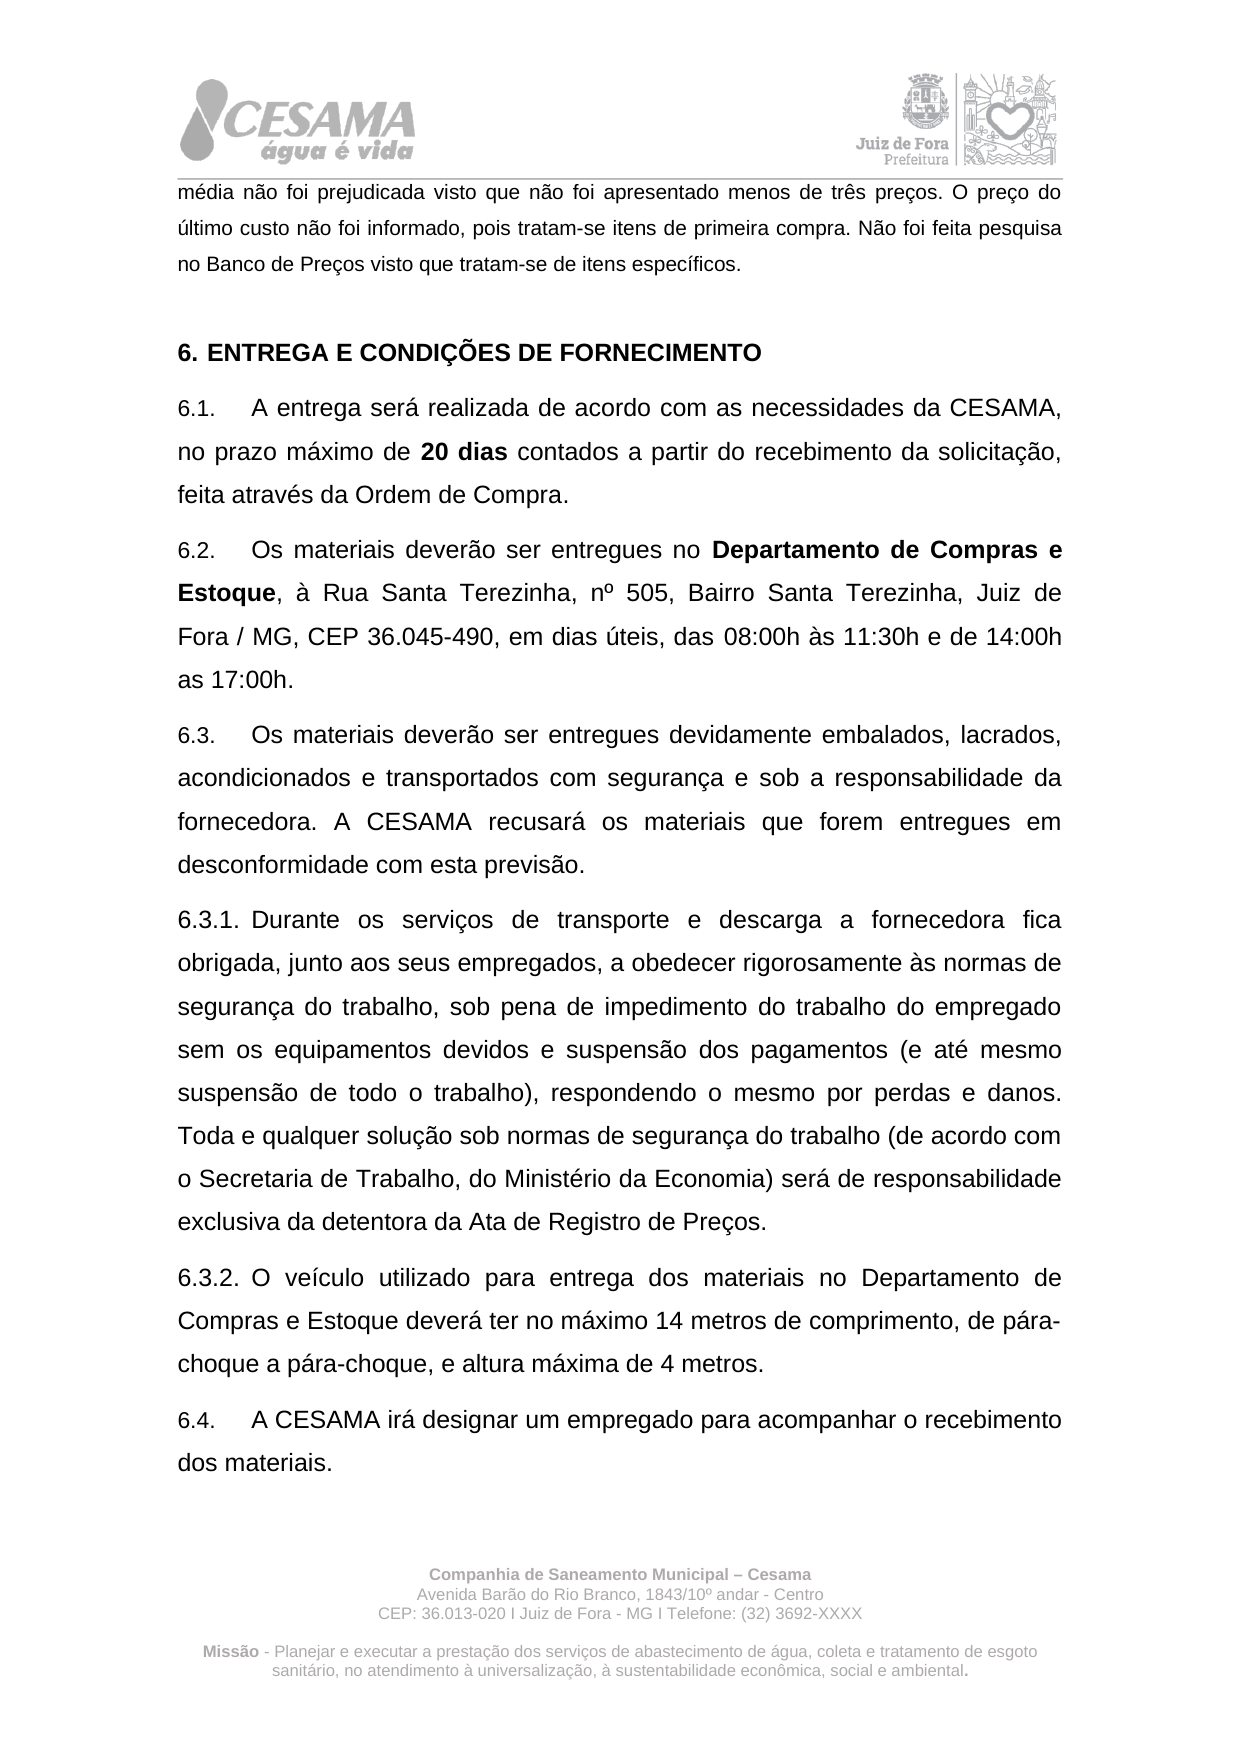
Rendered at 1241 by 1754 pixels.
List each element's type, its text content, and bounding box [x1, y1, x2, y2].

list O veículo utilizado para entrega dos materiais no Departamento de Compras e Estoque deverá ter no máximo 14 metros de comprimento, de pára-choque a pára-choque, e altura máxima de 4 metros. [177, 1263, 1063, 1378]
list ENTREGA E CONDIÇÕES DE FORNECIMENTO [177, 338, 1063, 367]
list Durante os serviços de transporte e descarga a fornecedora fica obrigada, junto aos seus empregados, a obedecer rigorosamente às normas de segurança do trabalho, sob pena de impedimento do trabalho do empregado sem os equipamentos devidos e suspensão dos pagamentos (e até mesmo suspensão de todo o trabalho), respondendo o mesmo por perdas e danos. Toda e qualquer solução sob normas de segurança do trabalho (de acordo com o Secretaria de Trabalho, do Ministério da Economia) será de responsabilidade exclusiva da detentora da Ata de Registro de Preços. [177, 905, 1063, 1236]
list Os materiais deverão ser entregues devidamente embalados, lacrados, acondicionados e transportados com segurança e sob a responsabilidade da fornecedora. A CESAMA recusará os materiais que forem entregues em desconformidade com esta previsão. [177, 720, 1063, 878]
list A CESAMA irá designar um empregado para acompanhar o recebimento dos materiais. [177, 1405, 1063, 1477]
list A entrega será realizada de acordo com as necessidades da CESAMA, no prazo máximo de 20 dias contados a partir do recebimento da solicitação, feita através da Ordem de Compra. [177, 393, 1063, 508]
list Os materiais deverão ser entregues no Departamento de Compras e Estoque, à Rua Santa Terezinha, nº 505, Bairro Santa Terezinha, Juiz de Fora / MG, CEP 36.045-490, em dias úteis, das 08:00h às 11:30h e de 14:00h as 17:00h. [177, 535, 1063, 693]
picture [177, 73, 1064, 180]
